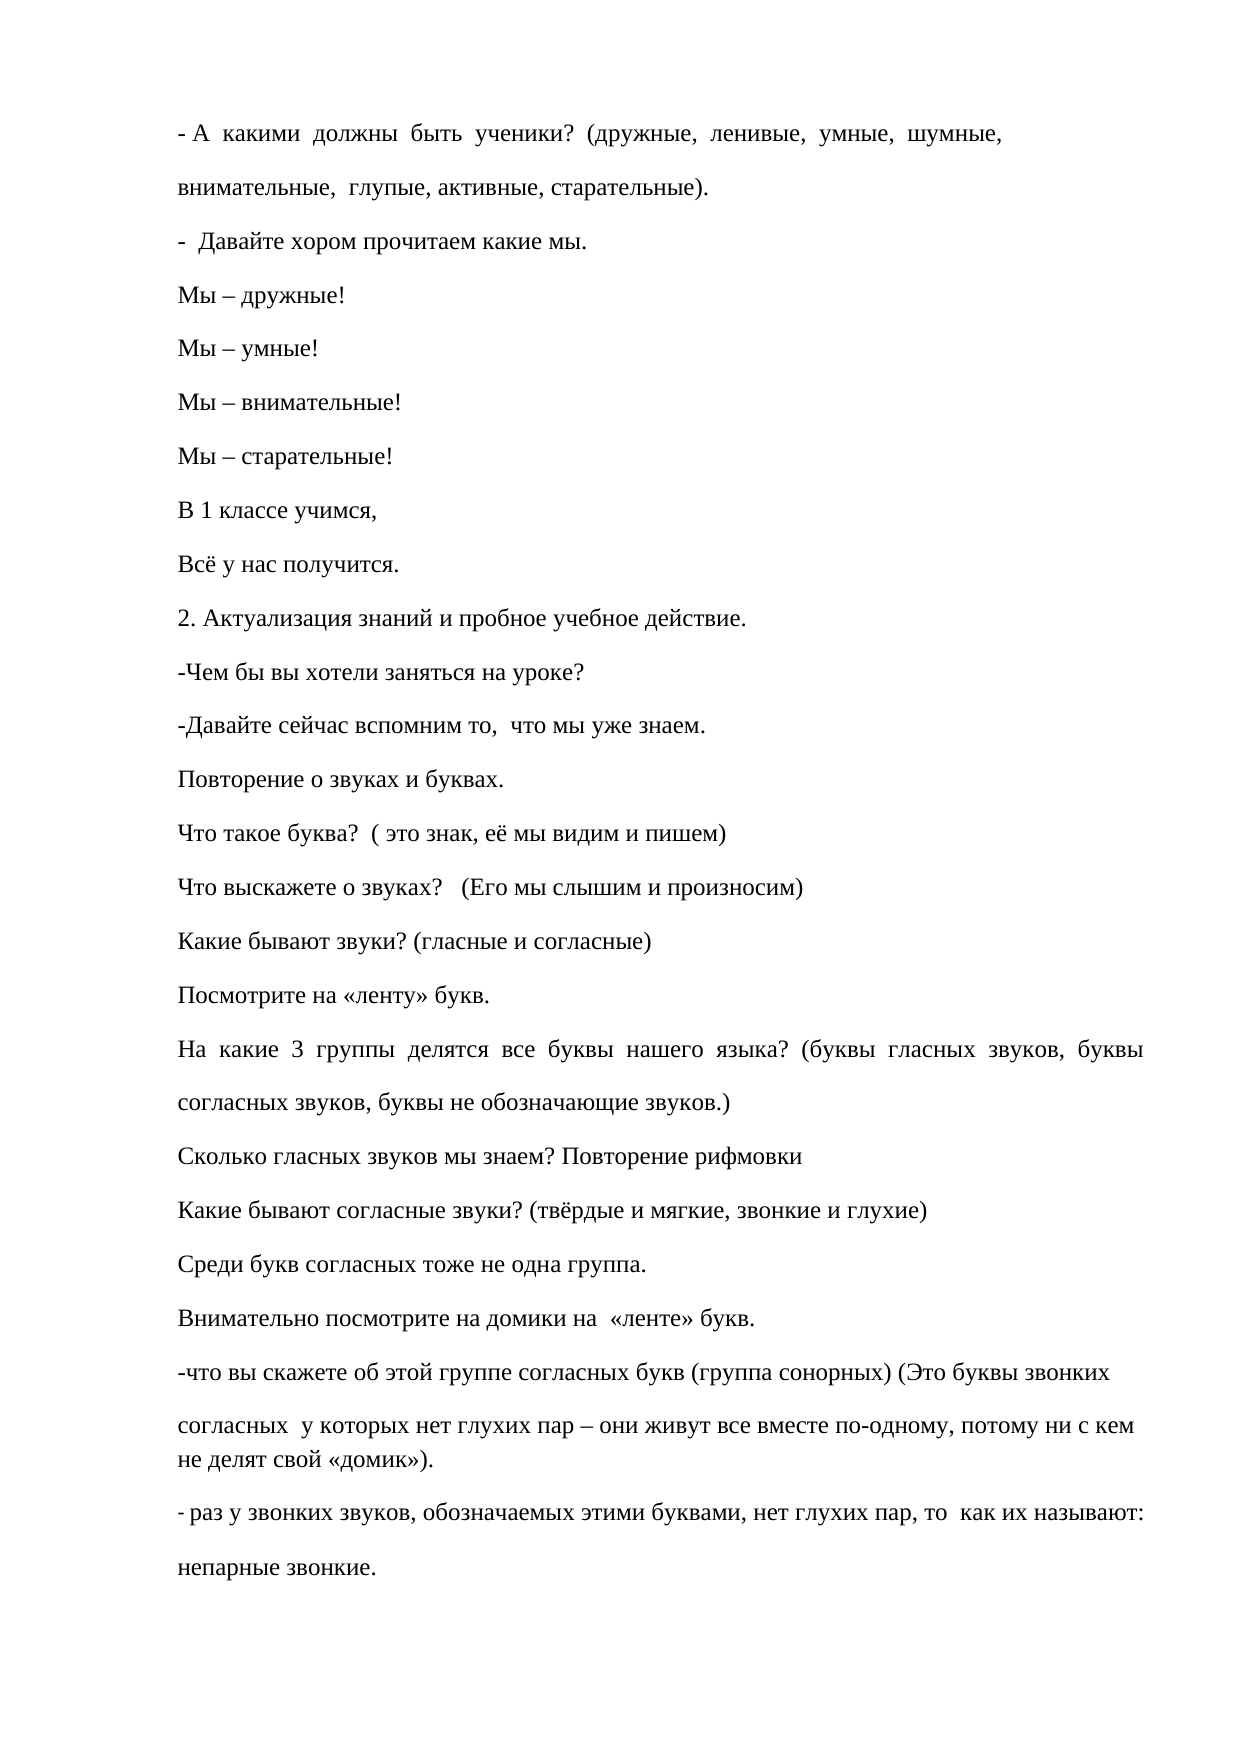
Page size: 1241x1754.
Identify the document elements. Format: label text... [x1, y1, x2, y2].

text Всё у нас получится. [177, 549, 1152, 578]
text В 1 классе учимся, [177, 495, 1152, 524]
text -Давайте сейчас вспомним то, что мы уже знаем. [177, 711, 1152, 739]
text Какие бывают звуки? (гласные и согласные) [177, 926, 1152, 955]
text Сколько гласных звуков мы знаем? Повторение рифмовки [177, 1141, 1152, 1170]
text Повторение о звуках и буквах. [177, 764, 1152, 793]
text Мы – старательные! [177, 441, 1152, 470]
text Мы – дружные! [177, 280, 1152, 308]
text согласных звуков, буквы не обозначающие звуков.) [177, 1087, 1152, 1116]
text 2. Актуализация знаний и пробное учебное действие. [177, 603, 1152, 632]
text - раз у звонких звуков, обозначаемых этими буквами, нет глухих пар, то как их называют: [177, 1497, 1152, 1527]
text непарные звонкие. [177, 1552, 1152, 1580]
text Что такое буква? ( это знак, её мы видим и пишем) [177, 818, 1152, 847]
text Какие бывают согласные звуки? (твёрдые и мягкие, звонкие и глухие) [177, 1195, 1152, 1224]
text На какие 3 группы делятся все буквы нашего языка? (буквы гласных звуков, буквы [177, 1034, 1152, 1062]
text Посмотрите на «ленту» букв. [177, 980, 1152, 1008]
text внимательные, глупые, активные, старательные). [177, 172, 1152, 201]
text согласных у которых нет глухих пар – они живут все вместе по-одному, потому ни с кем не делят свой «домик»). [177, 1411, 1152, 1472]
text Мы – внимательные! [177, 387, 1152, 416]
text Среди букв согласных тоже не одна группа. [177, 1249, 1152, 1278]
text Мы – умные! [177, 333, 1152, 362]
text Что выскажете о звуках? (Его мы слышим и произносим) [177, 872, 1152, 901]
text -Чем бы вы хотели заняться на уроке? [177, 657, 1152, 685]
text Внимательно посмотрите на домики на «ленте» букв. [177, 1303, 1152, 1332]
text - Давайте хором прочитаем какие мы. [177, 226, 1152, 254]
text - А какими должны быть ученики? (дружные, ленивые, умные, шумные, [177, 118, 1152, 147]
text -что вы скажете об этой группе согласных букв (группа сонорных) (Это буквы звонких [177, 1357, 1152, 1386]
